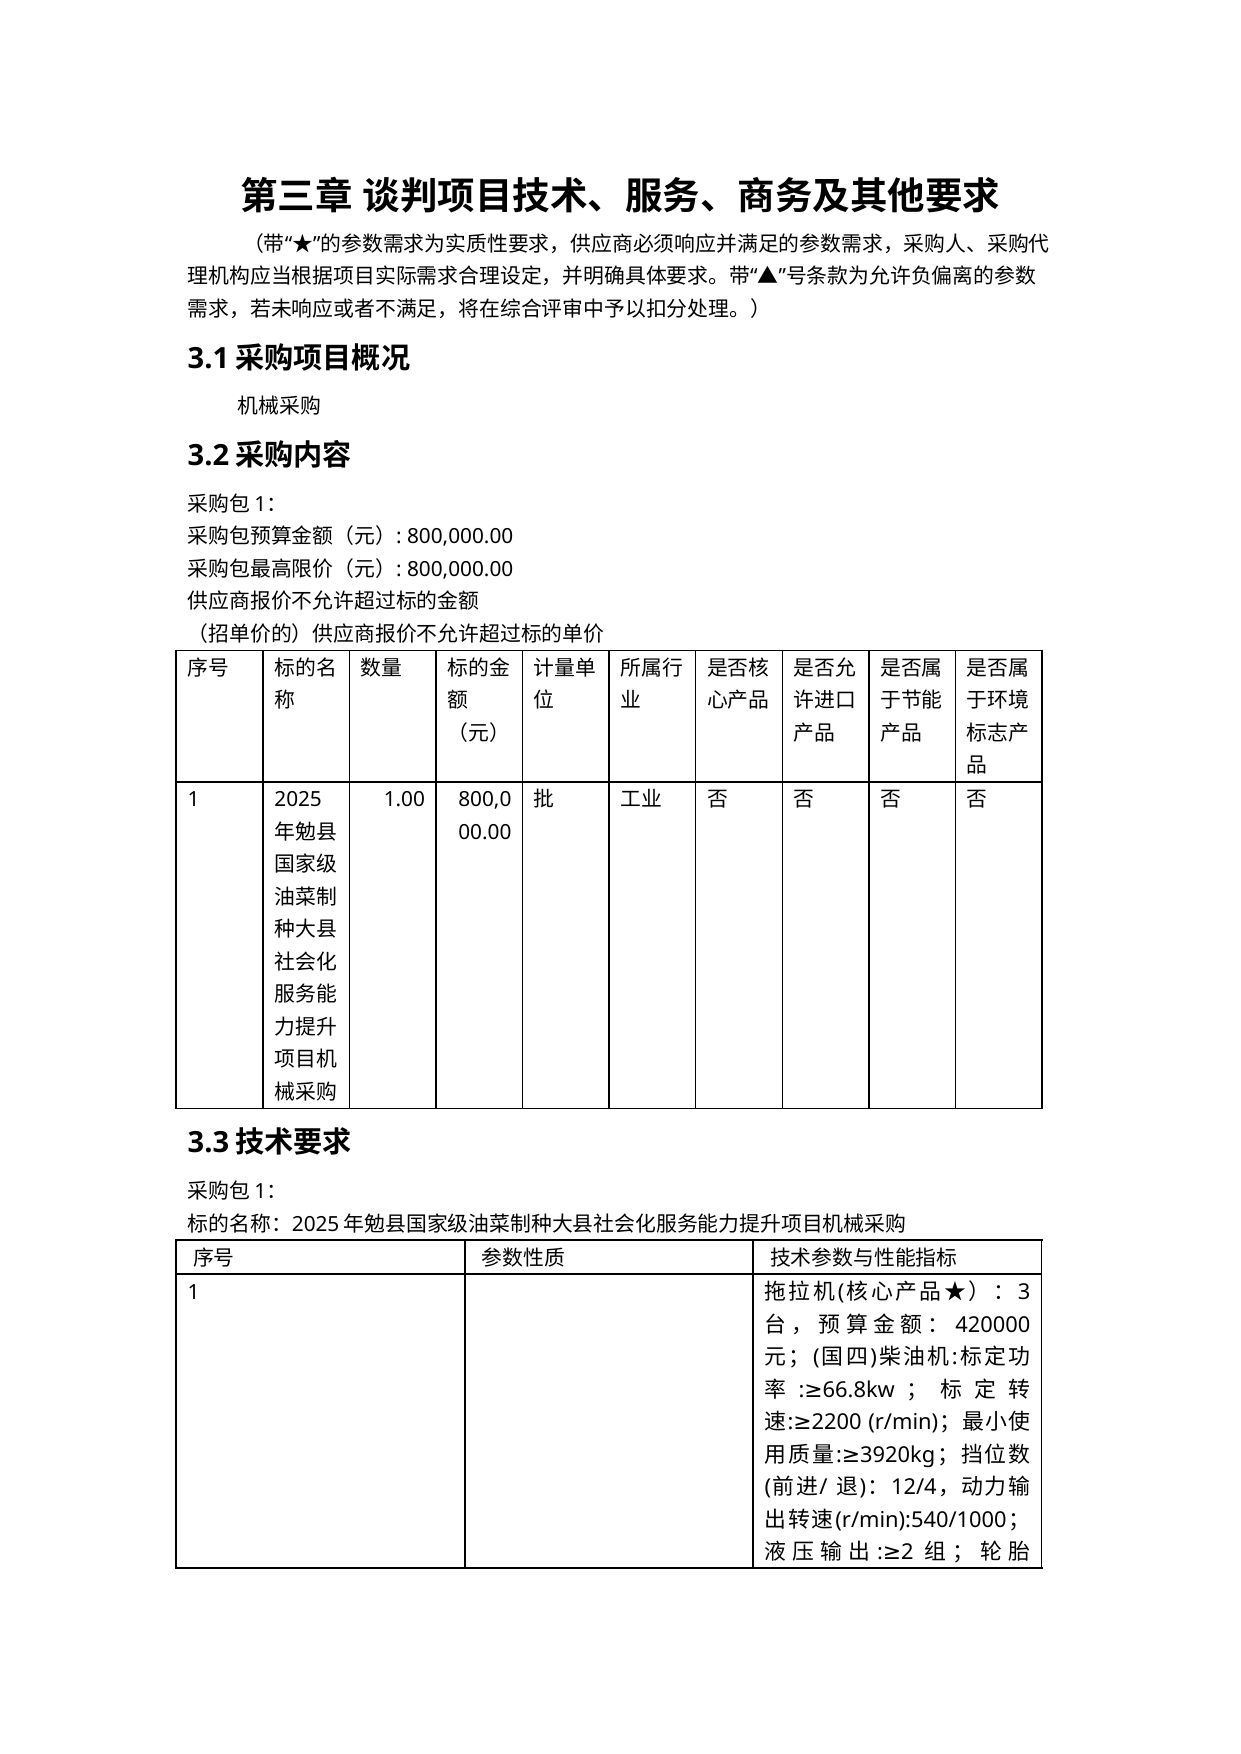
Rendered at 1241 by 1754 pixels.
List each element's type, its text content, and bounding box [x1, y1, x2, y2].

text 机械采购 [187, 389, 1053, 422]
table_header 标的名称 [264, 651, 349, 781]
table_cell 1 [177, 783, 262, 1108]
table_header 是否属于节能产品 [870, 651, 955, 781]
table_header 序号 [177, 651, 262, 781]
text 3.2采购内容 [187, 422, 1053, 487]
text 第三章 谈判项目技术、服务、商务及其他要求 [187, 162, 1053, 227]
table_cell 工业 [610, 783, 695, 1108]
table_cell 否 [956, 783, 1041, 1108]
table_cell 800,000.00 [437, 783, 522, 1108]
text 采购包1： [187, 1174, 1053, 1207]
text 3.1采购项目概况 [187, 324, 1053, 389]
table_header 是否核心产品 [696, 651, 782, 781]
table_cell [754, 1275, 1041, 1567]
table_header 序号 [177, 1241, 464, 1273]
text 3.3技术要求 [187, 1109, 1053, 1174]
table_cell [466, 1275, 752, 1567]
table_cell 否 [783, 783, 868, 1108]
text 采购包预算金额（元）: 800,000.00 [187, 519, 1053, 552]
text 标的名称：2025年勉县国家级油菜制种大县社会化服务能力提升项目机械采购 [187, 1207, 1053, 1239]
table_header 参数性质 [466, 1241, 752, 1273]
table_header 计量单位 [523, 651, 608, 781]
table_cell 否 [696, 783, 782, 1108]
table_header 是否允许进口产品 [783, 651, 868, 781]
table_header 是否属于环境标志产品 [956, 651, 1041, 781]
text 采购包1： [187, 487, 1053, 519]
table_cell 否 [870, 783, 955, 1108]
table_cell 1.00 [350, 783, 435, 1108]
table_header 所属行业 [610, 651, 695, 781]
table_cell 2025年勉县国家级油菜制种大县社会化服务能力提升项目机械采购 [264, 783, 349, 1108]
text （招单价的）供应商报价不允许超过标的单价 [187, 617, 1053, 649]
table_header 数量 [350, 651, 435, 781]
table_cell 1 [177, 1275, 464, 1567]
text 供应商报价不允许超过标的金额 [187, 584, 1053, 617]
text （带“★”的参数需求为实质性要求，供应商必须响应并满足的参数需求，采购人、采购代理机构应当根据项目实际需求合理设定，并明确具体要求。带“▲”号条款为允许负偏离的参数需求，若未响应或者不满足，将在综合评审中予以扣分处理。） [187, 227, 1053, 324]
table_header 标的金额 （元） [437, 651, 522, 781]
text 采购包最高限价（元）: 800,000.00 [187, 552, 1053, 584]
table_cell 批 [523, 783, 608, 1108]
table_header 技术参数与性能指标 [754, 1241, 1041, 1273]
